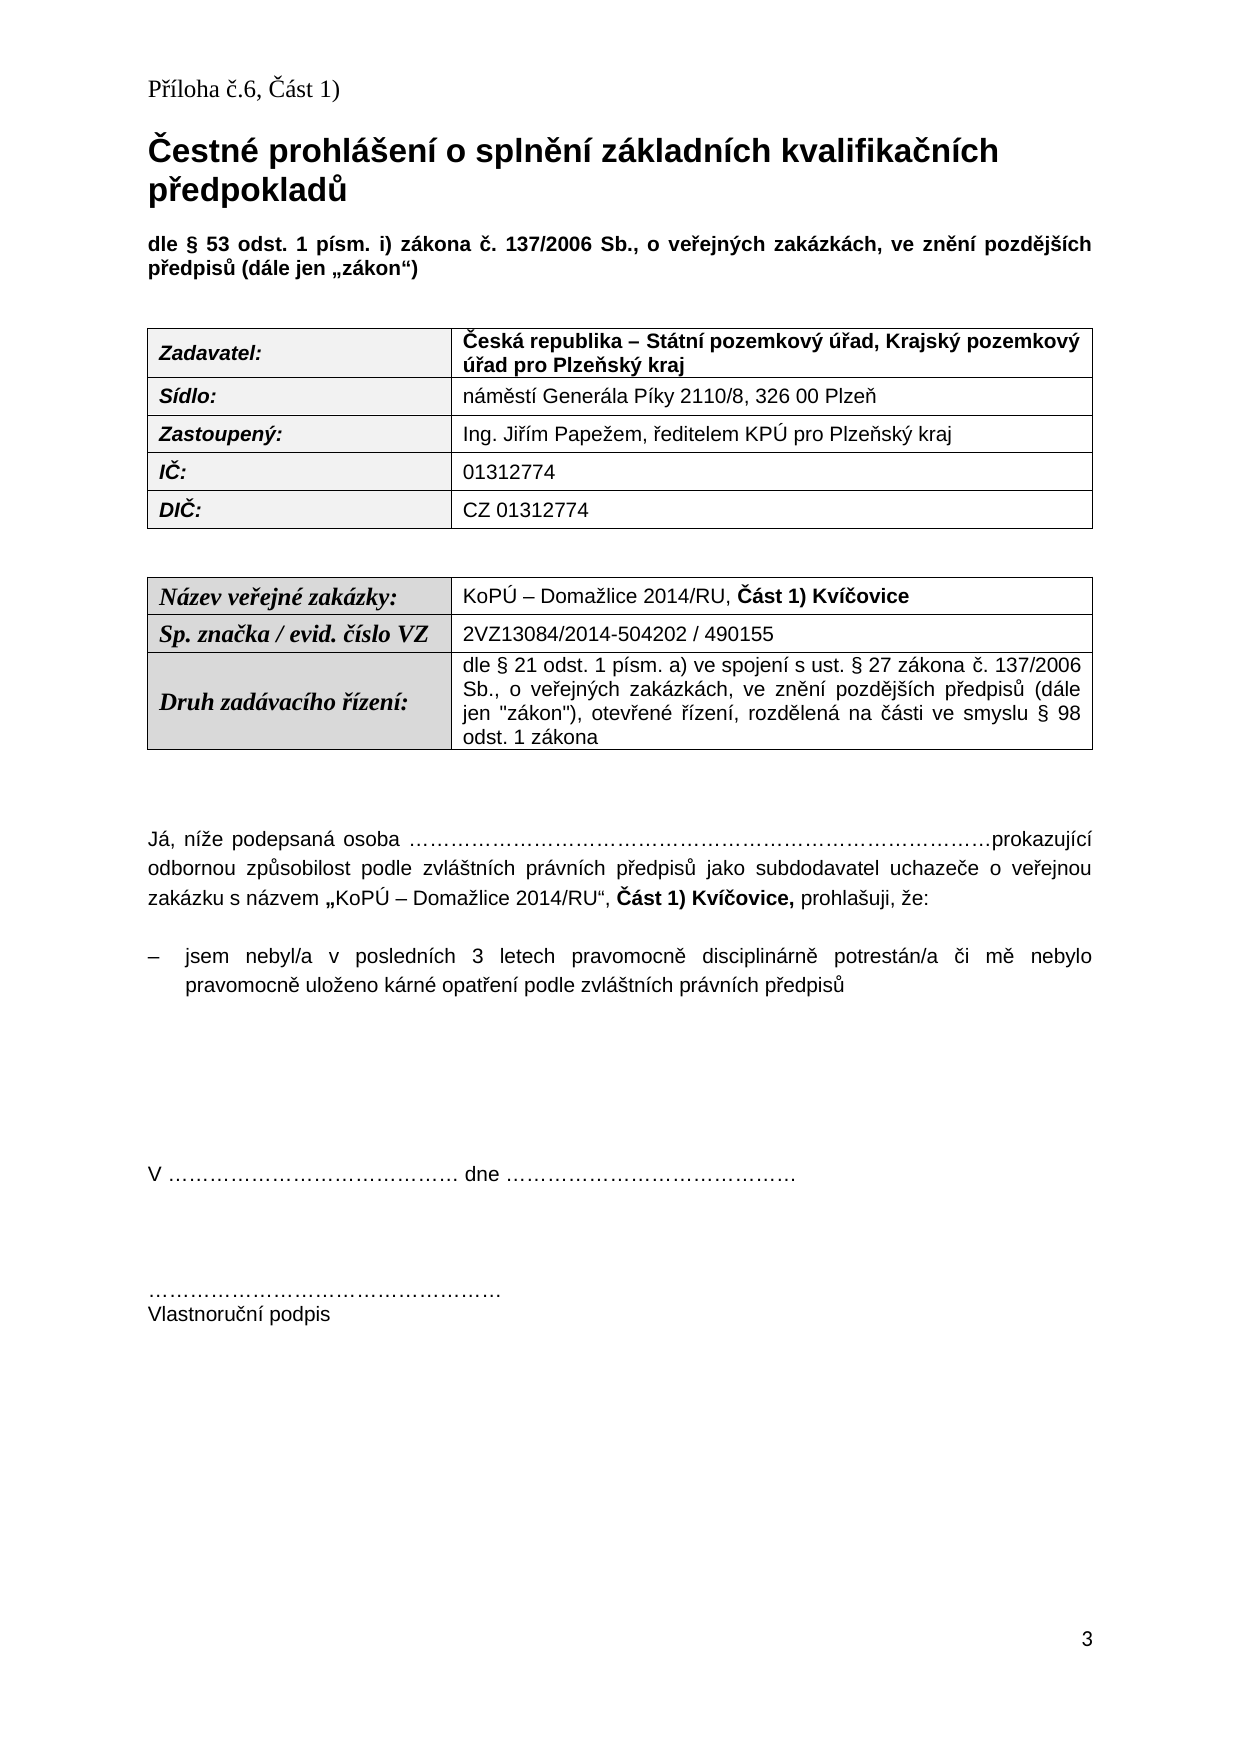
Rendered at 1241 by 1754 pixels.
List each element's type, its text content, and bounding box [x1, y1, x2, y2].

table_cell dle § 21 odst. 1 písm. a) ve spojení s ust. § 27 zákona č. 137/2006 Sb., o veřejných zakázkách, ve znění pozdějších předpisů (dále jen "zákon"), otevřené řízení, rozdělená na části ve smyslu § 98 odst. 1 zákona [452, 653, 1092, 749]
table_cell DIČ: [148, 491, 451, 528]
text V …………………………………… dne …………………………………… [148, 1156, 1093, 1185]
text dle § 53 odst. 1 písm. i) zákona č. 137/2006 Sb., o veřejných zakázkách, ve znění pozdějších předpisů (dále jen „zákon“) [148, 232, 1093, 280]
text – jsem nebyl/a v posledních 3 letech pravomocně disciplinárně potrestán/a či mě nebylo pravomocně uloženo kárné opatření podle zvláštních právních předpisů [148, 938, 1093, 997]
table_cell Zastoupený: [148, 416, 451, 452]
table_cell IČ: [148, 453, 451, 490]
table_header Zadavatel: [148, 329, 451, 377]
text …………………………………………… [148, 1273, 1093, 1302]
table_cell Sp. značka / evid. číslo VZ [148, 615, 451, 652]
text Vlastnoruční podpis [148, 1302, 1093, 1326]
table_header Česká republika – Státní pozemkový úřad, Krajský pozemkový úřad pro Plzeňský kraj [452, 329, 1092, 377]
text Já, níže podepsaná osoba …………………………………………………………………………prokazující odbornou způsobilost podle zvláštních právních předpisů jako subdodavatel uchazeče o veřejnou zakázku s názvem „KoPÚ – Domažlice 2014/RU“, Část 1) Kvíčovice, prohlašuji, že: [148, 822, 1093, 909]
table_cell Ing. Jiřím Papežem, ředitelem KPÚ pro Plzeňský kraj [452, 416, 1092, 452]
table_cell 01312774 [452, 453, 1092, 490]
table_cell náměstí Generála Píky 2110/8, 326 00 Plzeň [452, 378, 1092, 414]
table_header Název veřejné zakázky: [148, 578, 451, 614]
text Čestné prohlášení o splnění základních kvalifikačních [148, 131, 1093, 170]
table_cell Druh zadávacího řízení: [148, 653, 451, 749]
table_cell 2VZ13084/2014-504202 / 490155 [452, 615, 1092, 652]
table_cell Sídlo: [148, 378, 451, 414]
table_header KoPÚ – Domažlice 2014/RU, Část 1) Kvíčovice [452, 578, 1092, 614]
table_cell CZ 01312774 [452, 491, 1092, 528]
text předpokladů [148, 170, 1093, 208]
